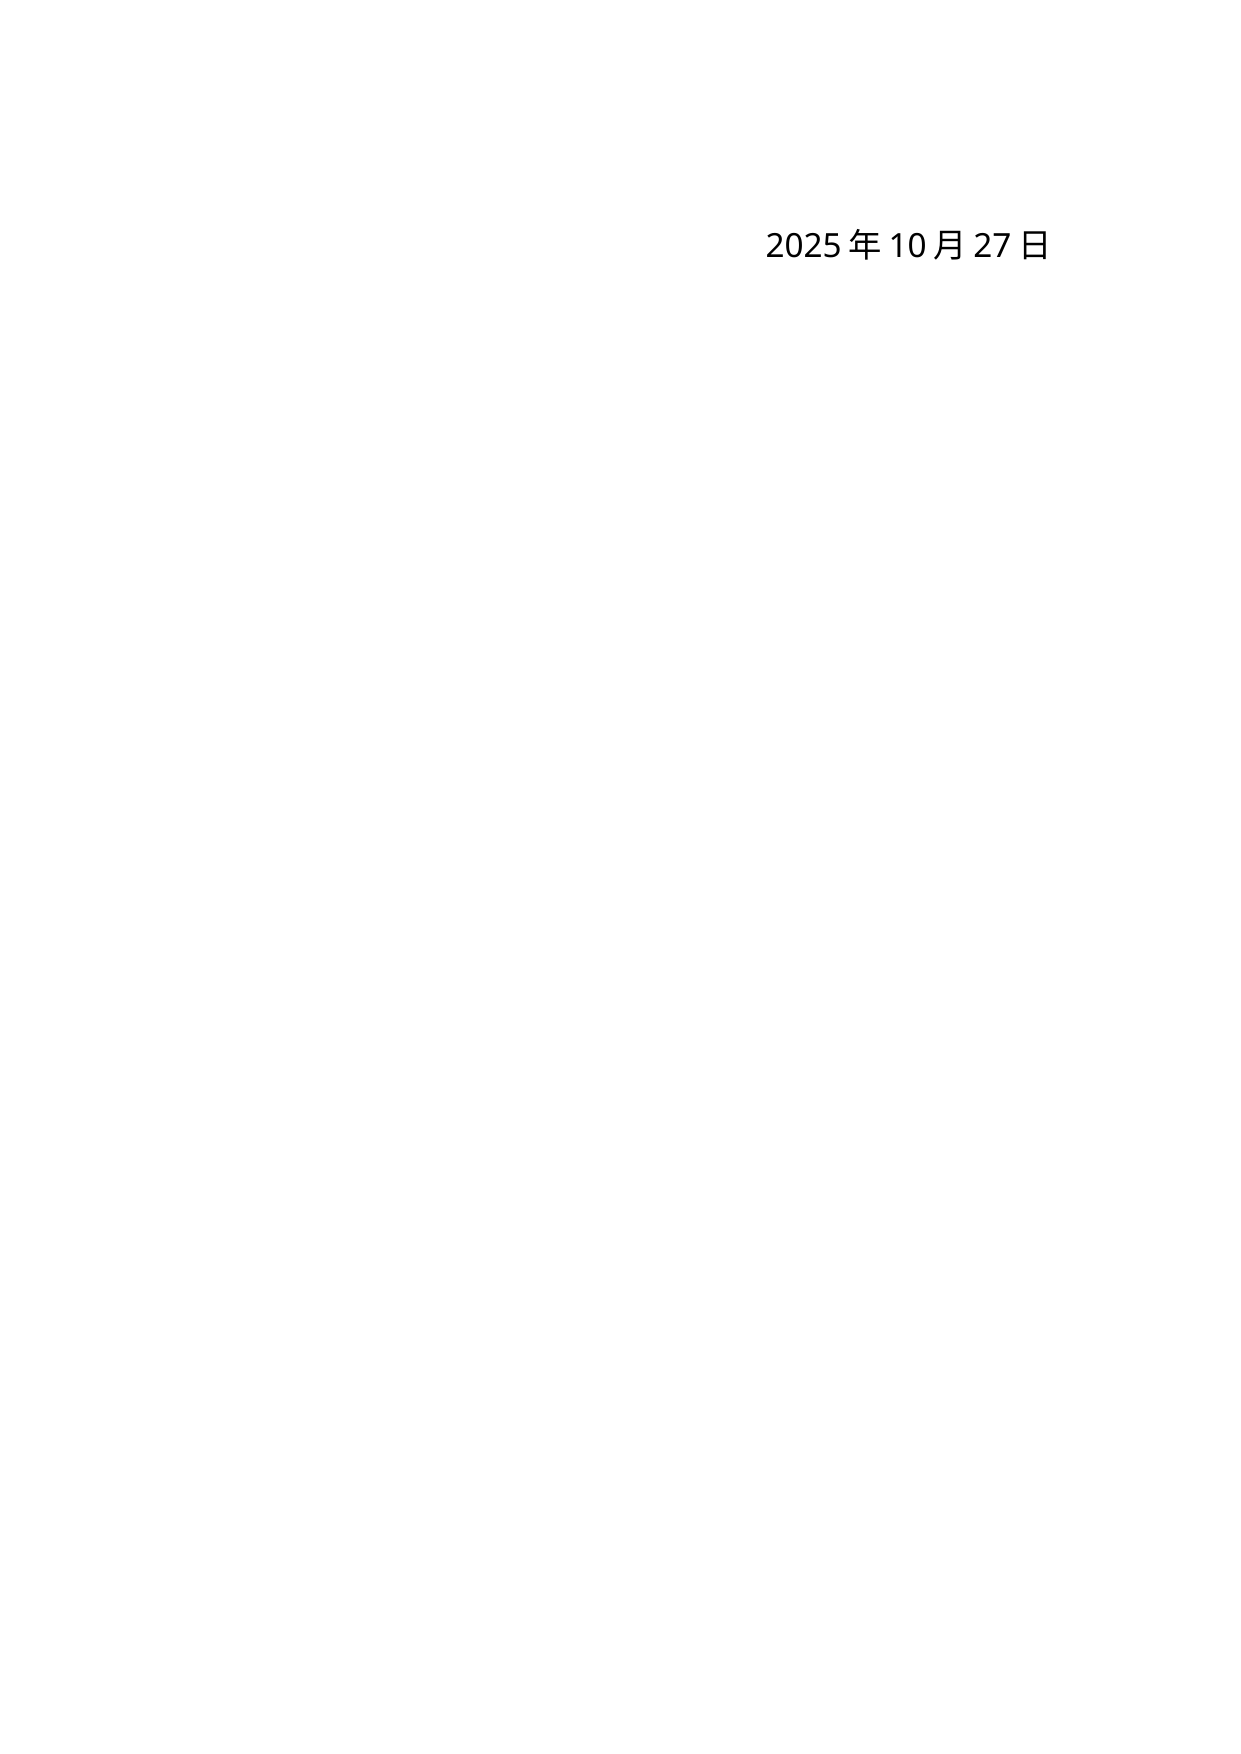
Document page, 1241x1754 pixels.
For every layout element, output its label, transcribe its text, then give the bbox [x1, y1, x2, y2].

text 2025年10月27日 [165, 211, 1104, 276]
